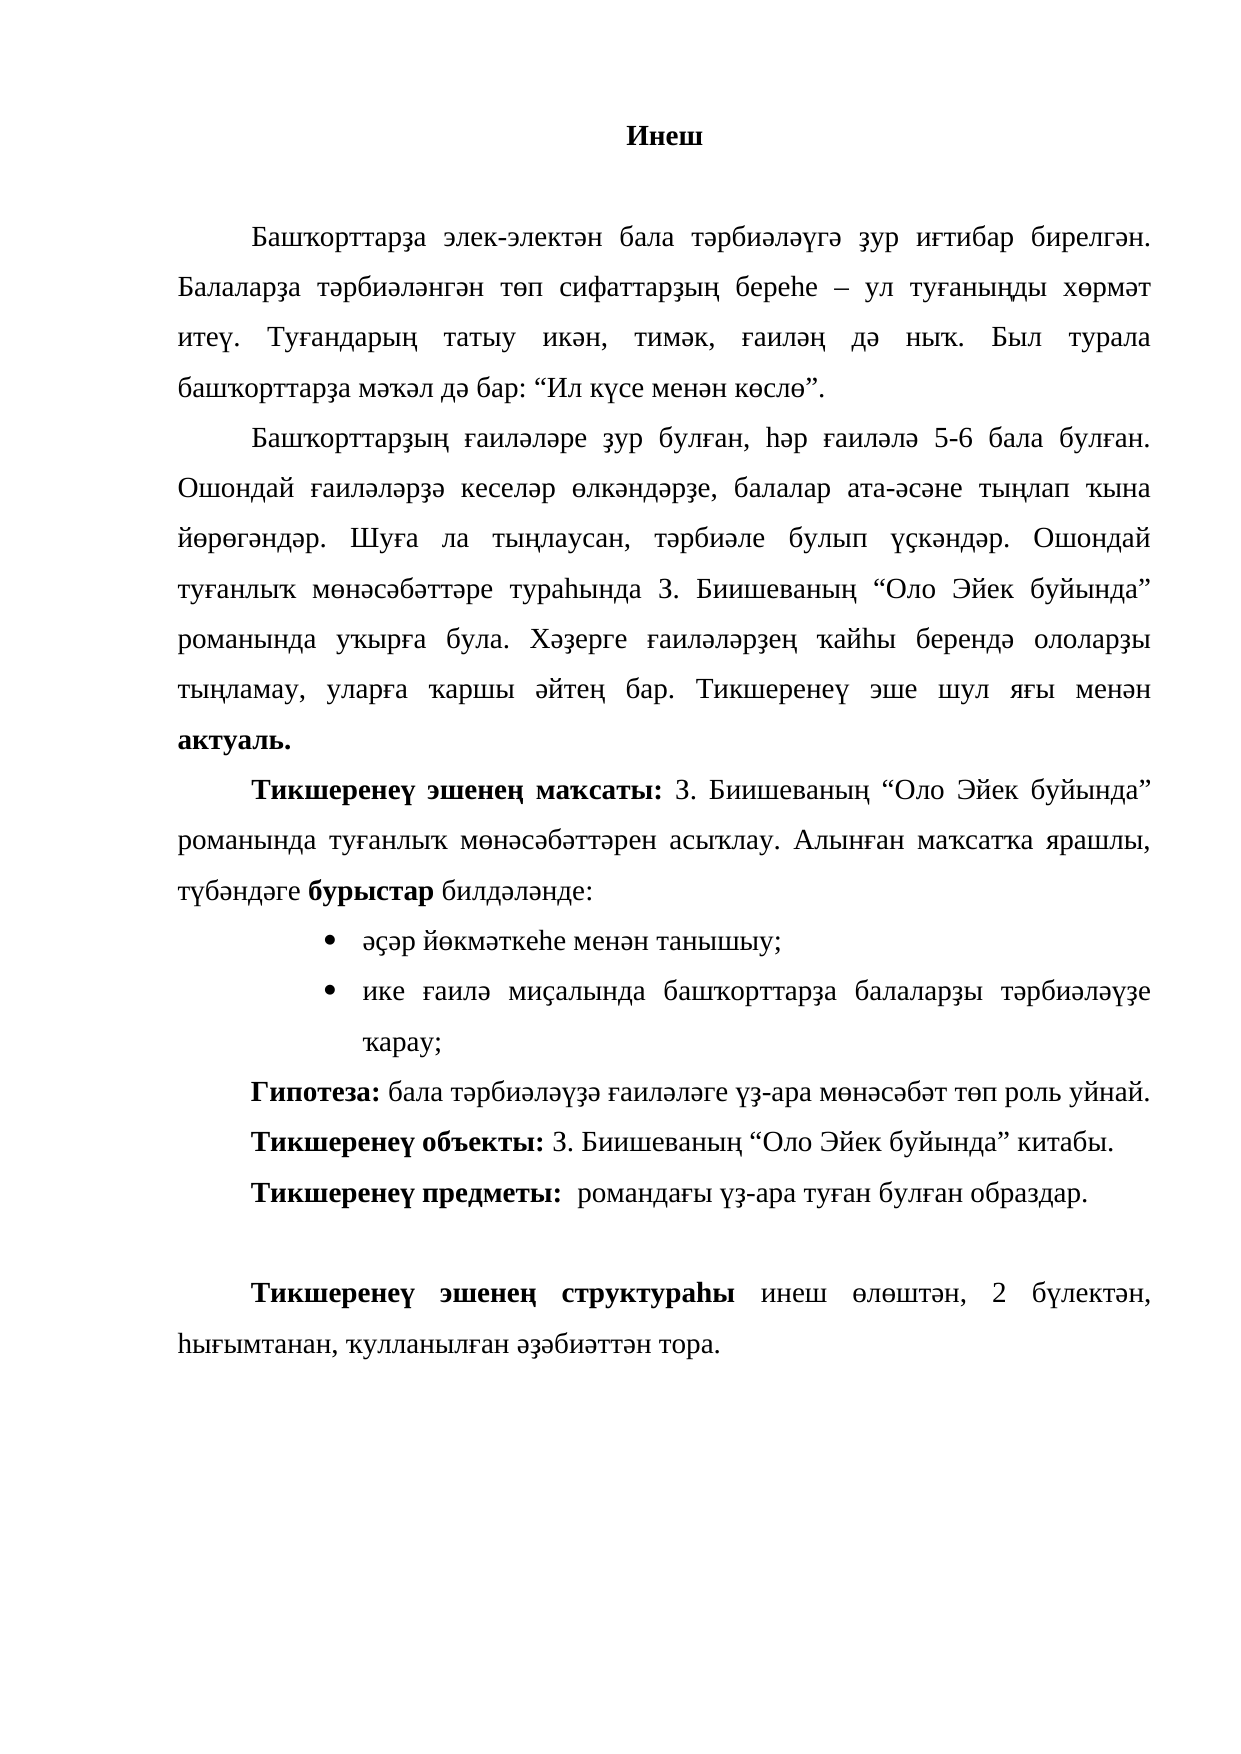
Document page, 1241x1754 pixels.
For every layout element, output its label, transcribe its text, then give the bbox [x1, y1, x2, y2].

text Тикшеренеү объекты: З. Биишеваның “Оло Эйек буйында” китабы. [177, 1124, 1152, 1158]
text Башҡорттарҙа элек-электән бала тәрбиәләүгә ҙур иғтибар бирелгән. Балаларҙа тәрбиәләнгән төп сифаттарҙың береһе – ул туғаныңды хөрмәт итеү. Туғандарың татыу икән, тимәк, ғаиләң дә ныҡ. Был турала башҡорттарҙа мәҡәл дә бар: “Ил күсе менән көслө”. [177, 219, 1152, 403]
text Гипотеза: бала тәрбиәләүҙә ғаиләләге үҙ-ара мөнәсәбәт төп роль уйнай. [177, 1074, 1152, 1108]
text Тикшеренеү предметы: романдағы үҙ-ара туған булған образдар. [177, 1175, 1152, 1208]
text Инеш [177, 118, 1152, 152]
text Тикшеренеү эшенең маҡсаты: З. Биишеваның “Оло Эйек буйында” романында туғанлыҡ мөнәсәбәттәрен асыҡлау. Алынған маҡсатҡа ярашлы, түбәндәге бурыстар билдәләнде: [177, 772, 1152, 906]
list ике ғаилә миҫалында башҡорттарҙа балаларҙы тәрбиәләүҙе ҡарау; [325, 973, 1152, 1057]
text Тикшеренеү эшенең структураһы инеш өлөштән, 2 бүлектән, һығымтанан, ҡулланылған әҙәбиәттән тора. [177, 1276, 1152, 1359]
list әҫәр йөкмәткеһе менән танышыу; [325, 923, 1152, 957]
text Башҡорттарҙың ғаиләләре ҙур булған, һәр ғаиләлә 5-6 бала булған. Ошондай ғаиләләрҙә кеселәр өлкәндәрҙе, балалар ата-әсәне тыңлап ҡына йөрөгәндәр. Шуға ла тыңлаусан, тәрбиәле булып үҫкәндәр. Ошондай туғанлыҡ мөнәсәбәттәре тураһында З. Биишеваның “Оло Эйек буйында” романында уҡырға була. Хәҙерге ғаиләләрҙең ҡайһы берендә ололарҙы тыңламау, уларға ҡаршы әйтең бар. Тикшеренеү эше шул яғы менән актуаль. [177, 420, 1152, 755]
